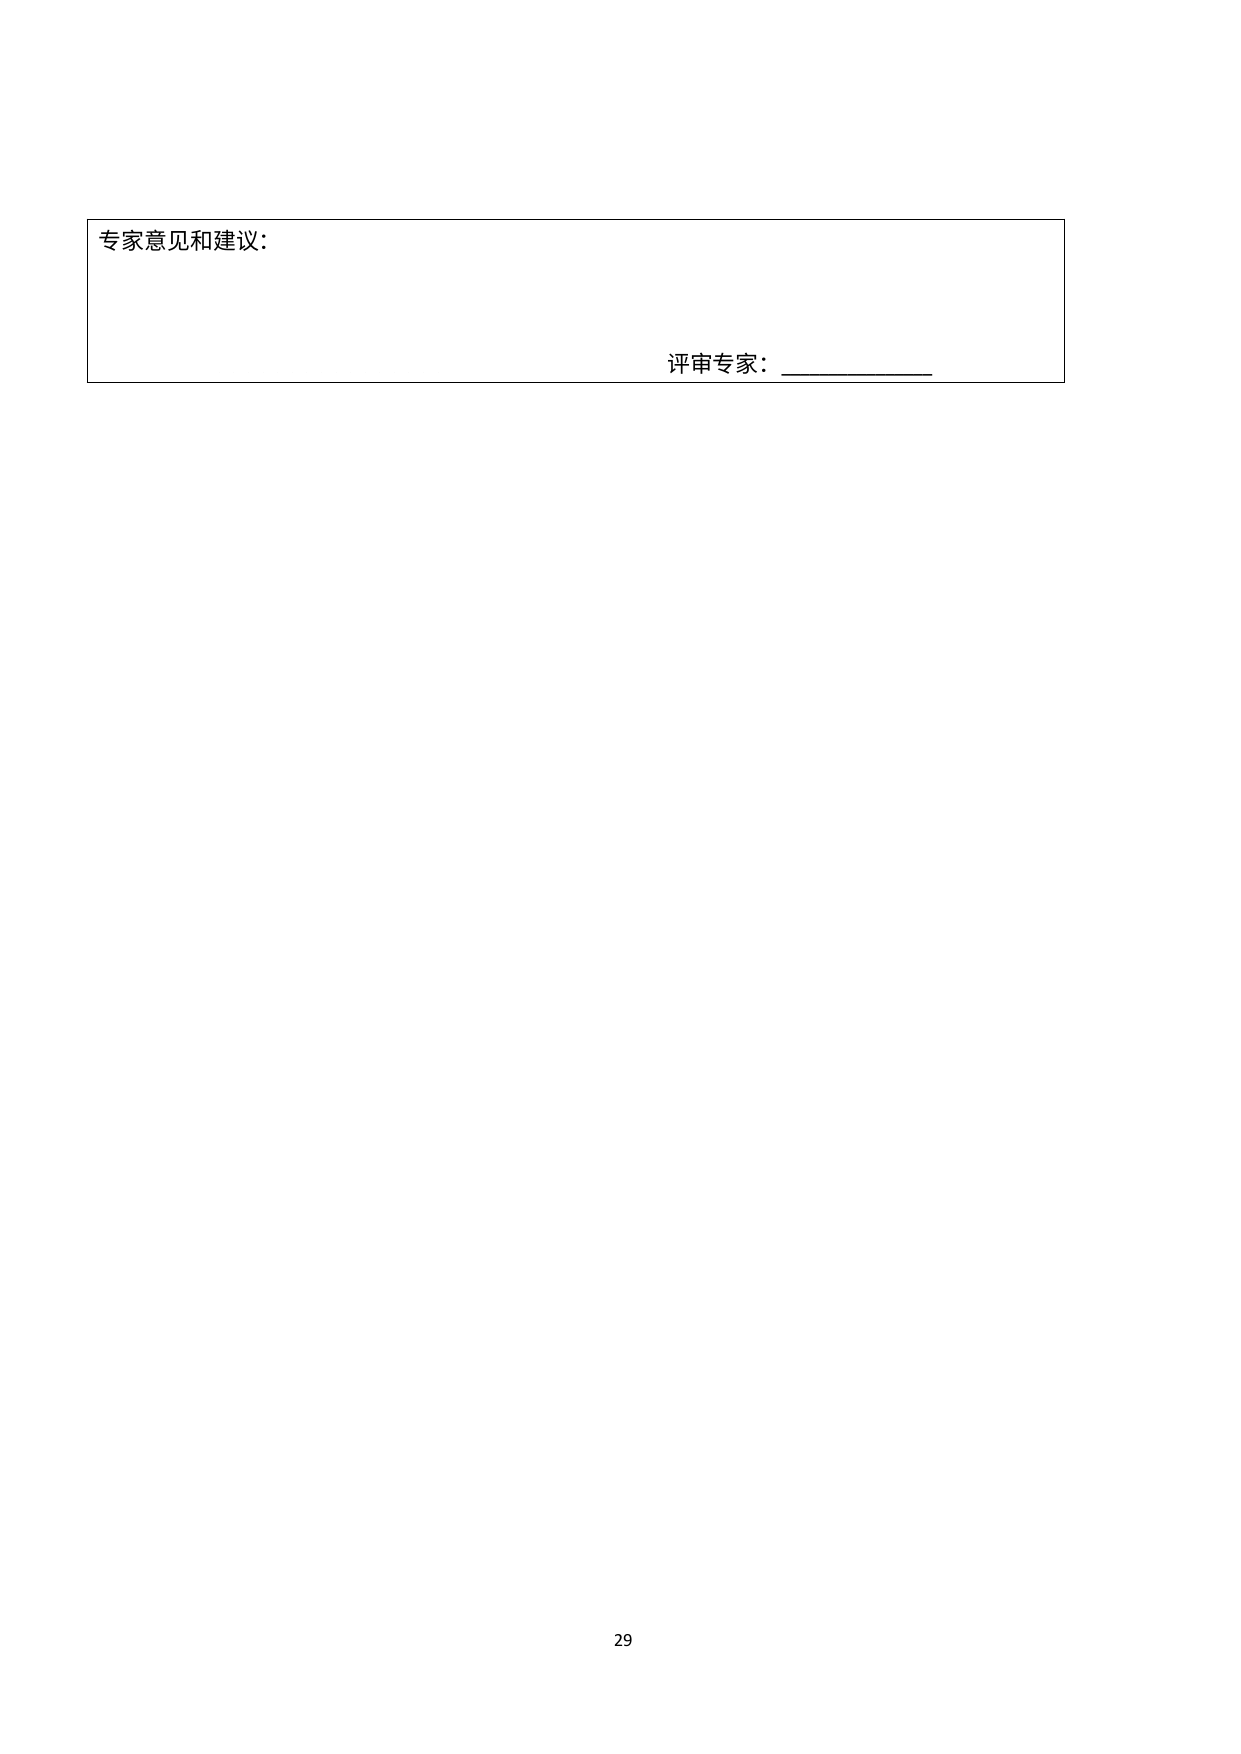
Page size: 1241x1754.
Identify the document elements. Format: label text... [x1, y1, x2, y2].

table_cell 专家意见和建议： 评审专家：________________ [88, 220, 1064, 382]
